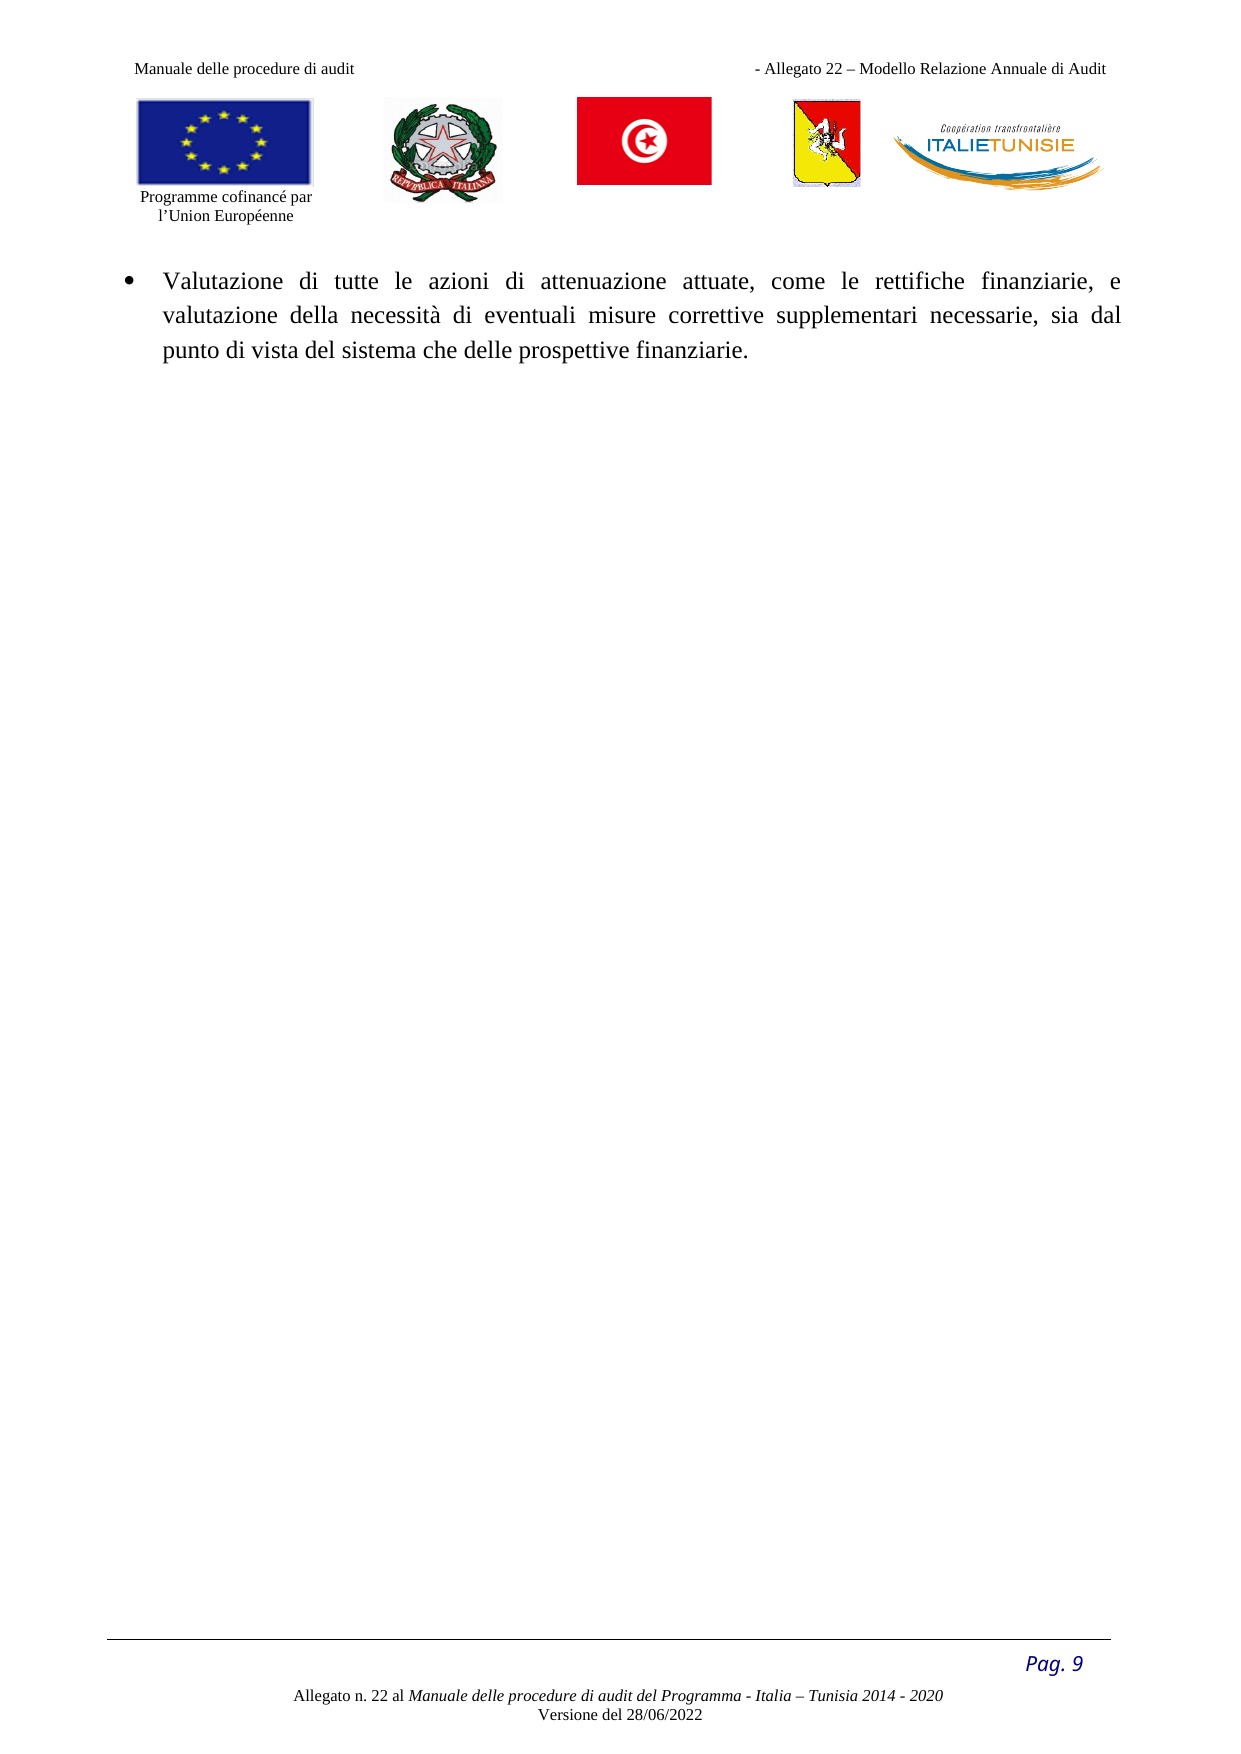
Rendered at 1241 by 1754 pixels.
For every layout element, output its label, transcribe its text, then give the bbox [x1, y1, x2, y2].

list Valutazione di tutte le azioni di attenuazione attuate, come le rettifiche finanziarie, e valutazione della necessità di eventuali misure correttive supplementari necessarie, sia dal punto di vista del sistema che delle prospettive finanziarie. [125, 266, 1122, 363]
picture [136, 97, 316, 187]
picture [792, 99, 861, 187]
picture [383, 97, 503, 203]
picture [577, 97, 712, 185]
picture [885, 97, 1113, 212]
